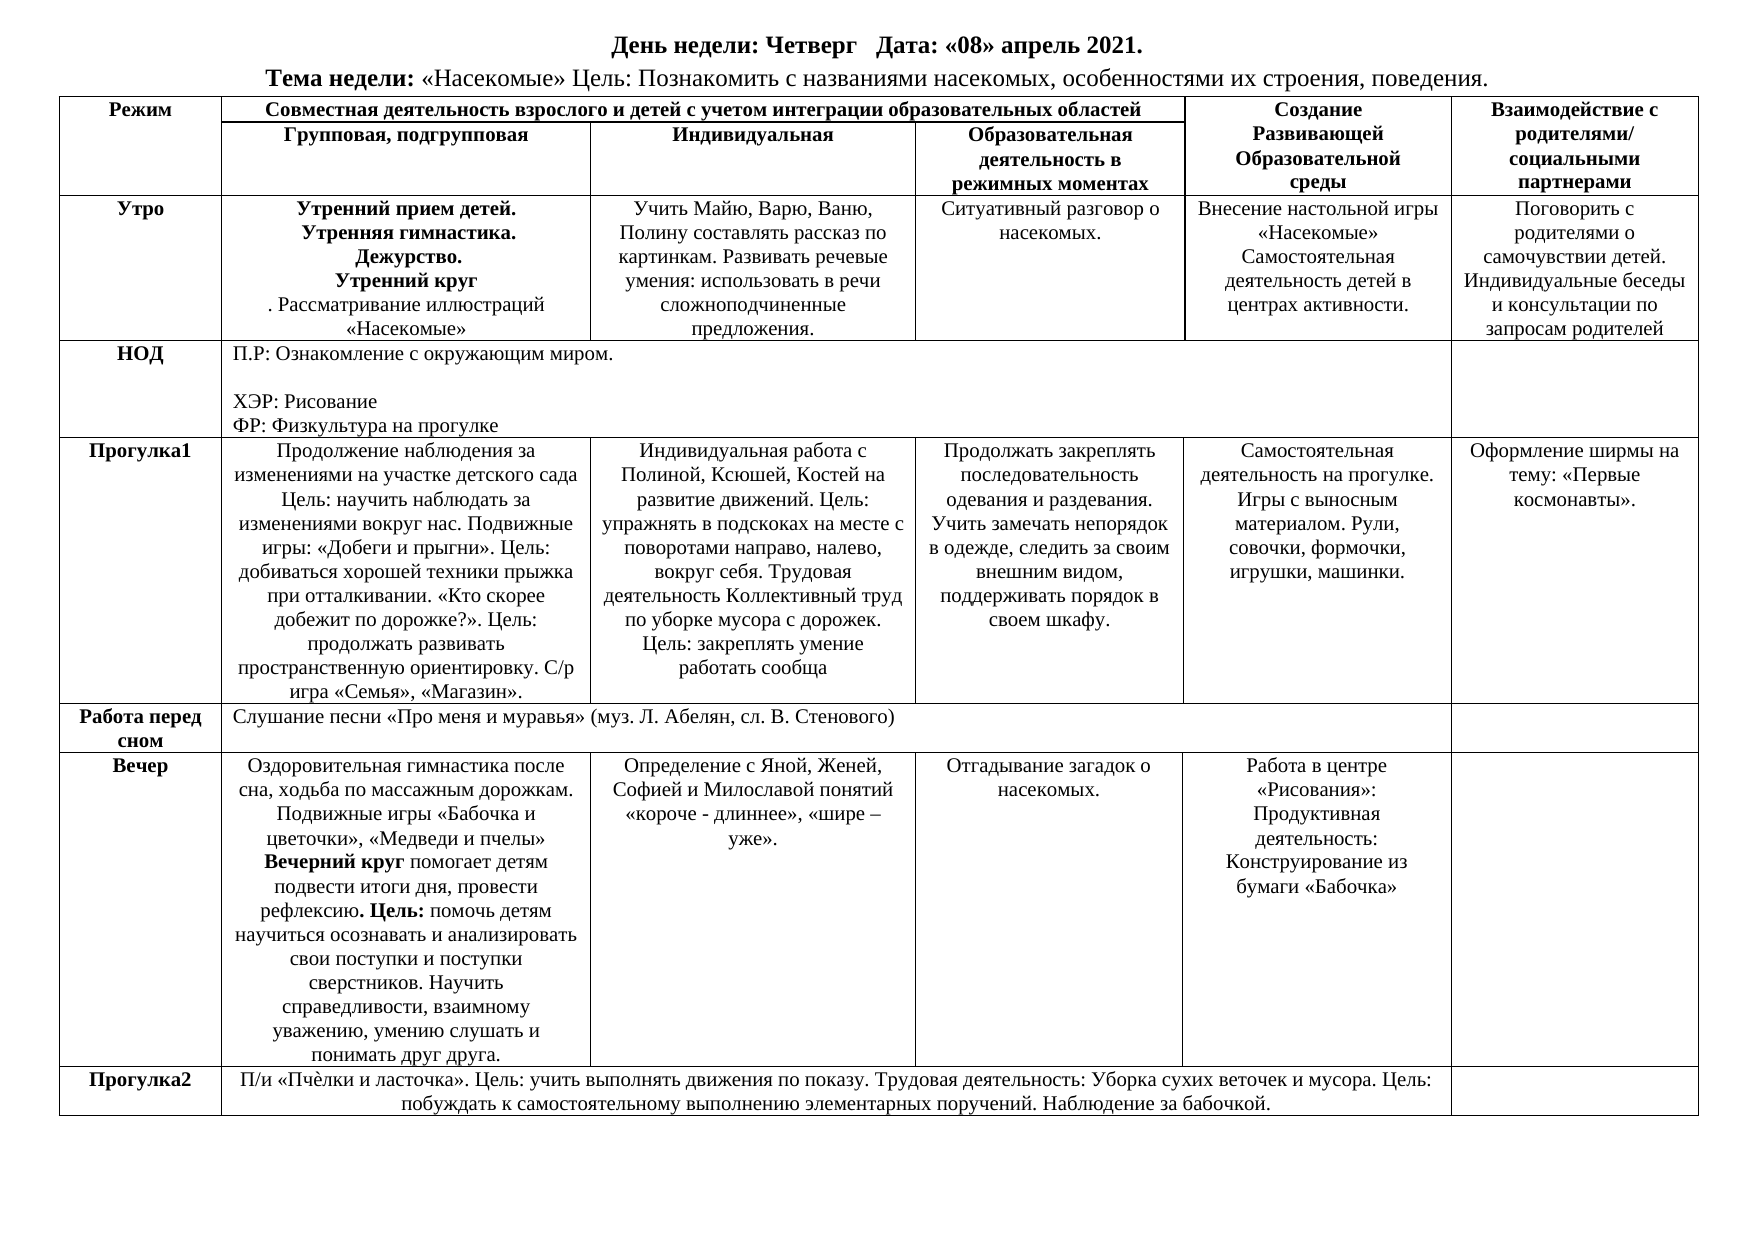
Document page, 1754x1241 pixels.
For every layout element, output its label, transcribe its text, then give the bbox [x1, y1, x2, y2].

table_cell Самостоятельная деятельность на прогулке. Игры с выносным материалом. Рули, совочки, формочки, игрушки, машинки. [1184, 438, 1451, 703]
table_header Совместная деятельность взрослого и детей с учетом интеграции образовательных областей [222, 97, 1184, 121]
table_cell Индивидуальная работа с Полиной, Ксюшей, Костей на развитие движений. Цель: упражнять в подскоках на месте с поворотами направо, налево, вокруг себя. Трудовая деятельность Коллективный труд по уборке мусора с дорожек. Цель: закреплять умение работать сообща [591, 438, 915, 703]
table_cell Утро [60, 196, 221, 340]
table_header Взаимодействие с родителями/ социальными партнерами [1452, 97, 1698, 194]
table_cell Образовательная деятельность в режимных моментах [916, 123, 1184, 194]
table_cell Продолжать закреплять последовательность одевания и раздевания. Учить замечать непорядок в одежде, следить за своим внешним видом, поддерживать порядок в своем шкафу. [916, 438, 1183, 703]
table_cell Работа перед сном [60, 704, 221, 752]
table_cell Оформление ширмы на тему: «Первые космонавты». [1452, 438, 1698, 703]
table_cell Оздоровительная гимнастика после сна, ходьба по массажным дорожкам. Подвижные игры «Бабочка и цветочки», «Медведи и пчелы» Вечерний круг помогает детям подвести итоги дня, провести рефлексию. Цель: помочь детям научиться осознавать и анализировать свои поступки и поступки сверстников. Научить справедливости, взаимному уважению, умению слушать и понимать друг друга. [222, 753, 590, 1066]
table_cell П/и «Пчѐлки и ласточка». Цель: учить выполнять движения по показу. Трудовая деятельность: Уборка сухих веточек и мусора. Цель: побуждать к самостоятельному выполнению элементарных поручений. Наблюдение за бабочкой. [222, 1067, 1451, 1115]
table_cell Ситуативный разговор о насекомых. [916, 196, 1184, 340]
table_cell [1452, 753, 1698, 1066]
table_cell Определение с Яной, Женей, Софией и Милославой понятий «короче - длиннее», «шире – уже». [591, 753, 915, 1066]
table_cell Внесение настольной игры «Насекомые» Самостоятельная деятельность детей в центрах активности. [1186, 196, 1451, 340]
table_cell Продолжение наблюдения за изменениями на участке детского сада Цель: научить наблюдать за изменениями вокруг нас. Подвижные игры: «Добеги и прыгни». Цель: добиваться хорошей техники прыжка при отталкивании. «Кто скорее добежит по дорожке?». Цель: продолжать развивать пространственную ориентировку. С/р игра «Семья», «Магазин». [222, 438, 590, 703]
table_cell П.Р: Ознакомление с окружающим миром. ХЭР: Рисование ФР: Физкультура на прогулке [222, 341, 1451, 437]
table_cell Отгадывание загадок о насекомых. [916, 753, 1182, 1066]
table_cell Утренний прием детей. Утренняя гимнастика. Дежурство. Утренний круг . Рассматривание иллюстраций «Насекомые» [222, 196, 590, 340]
table_cell Работа в центре «Рисования»: Продуктивная деятельность: Конструирование из бумаги «Бабочка» [1183, 753, 1451, 1066]
table_header Режим [60, 97, 221, 194]
table_cell Учить Майю, Варю, Ваню, Полину составлять рассказ по картинкам. Развивать речевые умения: использовать в речи сложноподчиненные предложения. [591, 196, 915, 340]
text Тема недели: «Насекомые» Цель: Познакомить с названиями насекомых, особенностями их строения, поведения. [0, 63, 1754, 92]
table_cell Групповая, подгрупповая [222, 123, 590, 194]
table_cell НОД [60, 341, 221, 437]
table_cell [1452, 704, 1698, 752]
text День недели: Четверг Дата: «08» апрель 2021. [0, 30, 1754, 59]
table_cell Прогулка2 [60, 1067, 221, 1115]
table_header Создание Развивающей Образовательной среды [1186, 97, 1451, 194]
table_cell Индивидуальная [591, 123, 915, 194]
table_cell Вечер [60, 753, 221, 1066]
table_cell [1452, 1067, 1698, 1115]
table_cell Поговорить с родителями о самочувствии детей. Индивидуальные беседы и консультации по запросам родителей [1452, 196, 1698, 340]
table_cell Прогулка1 [60, 438, 221, 703]
table_cell [1452, 341, 1698, 437]
table_cell Слушание песни «Про меня и муравья» (муз. Л. Абелян, сл. В. Стенового) [222, 704, 1451, 752]
